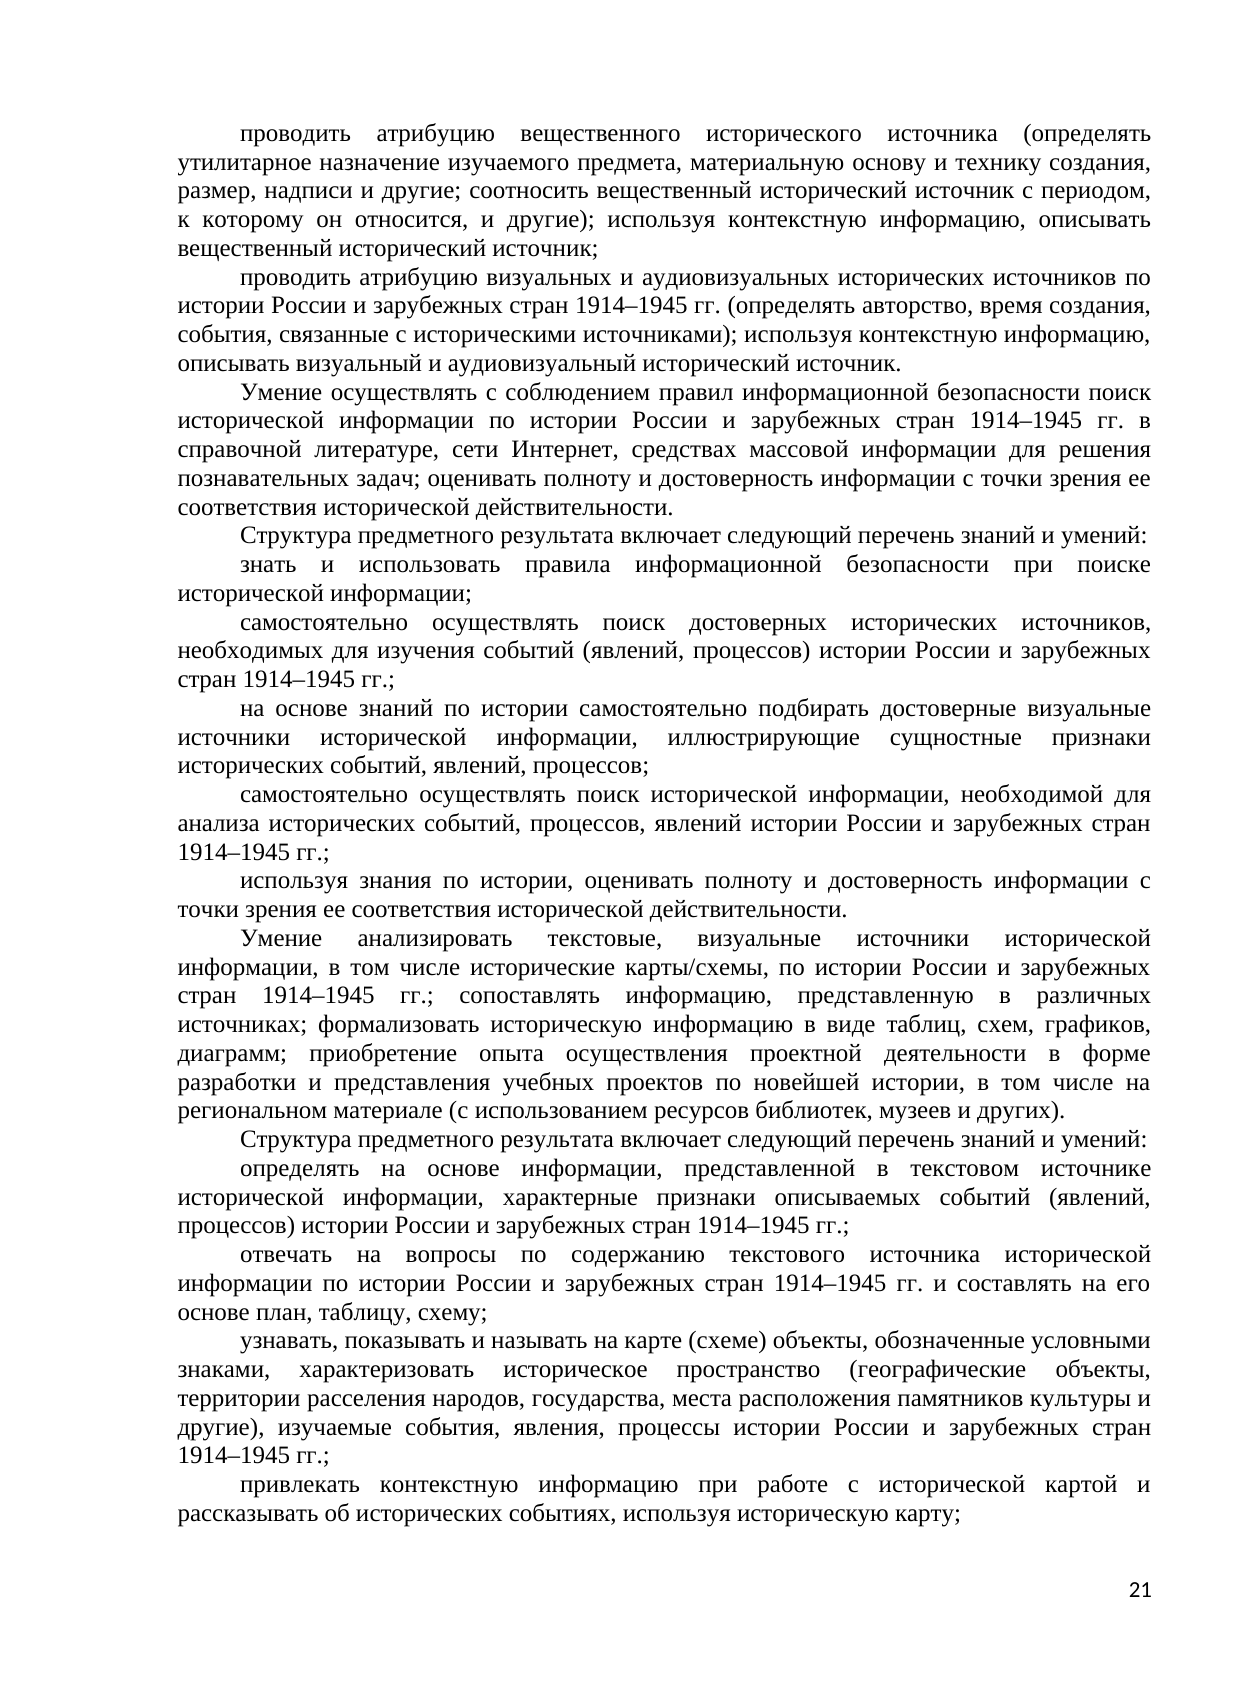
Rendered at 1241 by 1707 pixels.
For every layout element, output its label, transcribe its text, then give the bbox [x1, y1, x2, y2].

text узнавать, показывать и называть на карте (схеме) объекты, обозначенные условными знаками, характеризовать историческое пространство (географические объекты, территории расселения народов, государства, места расположения памятников культуры и другие), изучаемые события, явления, процессы истории России и зарубежных стран 1914–1945 гг.; [177, 1326, 1152, 1469]
text самостоятельно осуществлять поиск исторической информации, необходимой для анализа исторических событий, процессов, явлений истории России и зарубежных стран 1914–1945 гг.; [177, 779, 1152, 866]
text используя знания по истории, оценивать полноту и достоверность информации с точки зрения ее соответствия исторической действительности. [177, 866, 1152, 923]
text Структура предметного результата включает следующий перечень знаний и умений: [177, 1124, 1152, 1153]
text Умение анализировать текстовые, визуальные источники исторической информации, в том числе исторические карты/схемы, по истории России и зарубежных стран 1914–1945 гг.; сопоставлять информацию, представленную в различных источниках; формализовать историческую информацию в виде таблиц, схем, графиков, диаграмм; приобретение опыта осуществления проектной деятельности в форме разработки и представления учебных проектов по новейшей истории, в том числе на региональном материале (с использованием ресурсов библиотек, музеев и других). [177, 923, 1152, 1124]
text Умение осуществлять с соблюдением правил информационной безопасности поиск исторической информации по истории России и зарубежных стран 1914–1945 гг. в справочной литературе, сети Интернет, средствах массовой информации для решения познавательных задач; оценивать полноту и достоверность информации с точки зрения ее соответствия исторической действительности. [177, 377, 1152, 521]
text знать и использовать правила информационной безопасности при поиске исторической информации; [177, 549, 1152, 607]
text отвечать на вопросы по содержанию текстового источника исторической информации по истории России и зарубежных стран 1914–1945 гг. и составлять на его основе план, таблицу, схему; [177, 1239, 1152, 1326]
text на основе знаний по истории самостоятельно подбирать достоверные визуальные источники исторической информации, иллюстрирующие сущностные признаки исторических событий, явлений, процессов; [177, 693, 1152, 779]
text проводить атрибуцию вещественного исторического источника (определять утилитарное назначение изучаемого предмета, материальную основу и технику создания, размер, надписи и другие; соотносить вещественный исторический источник с периодом, к которому он относится, и другие); используя контекстную информацию, описывать вещественный исторический источник; [177, 118, 1152, 262]
text Структура предметного результата включает следующий перечень знаний и умений: [177, 521, 1152, 549]
text проводить атрибуцию визуальных и аудиовизуальных исторических источников по истории России и зарубежных стран 1914–1945 гг. (определять авторство, время создания, события, связанные с историческими источниками); используя контекстную информацию, описывать визуальный и аудиовизуальный исторический источник. [177, 262, 1152, 377]
text определять на основе информации, представленной в текстовом источнике исторической информации, характерные признаки описываемых событий (явлений, процессов) истории России и зарубежных стран 1914–1945 гг.; [177, 1153, 1152, 1239]
text самостоятельно осуществлять поиск достоверных исторических источников, необходимых для изучения событий (явлений, процессов) истории России и зарубежных стран 1914–1945 гг.; [177, 607, 1152, 693]
text привлекать контекстную информацию при работе с исторической картой и рассказывать об исторических событиях, используя историческую карту; [177, 1469, 1152, 1527]
